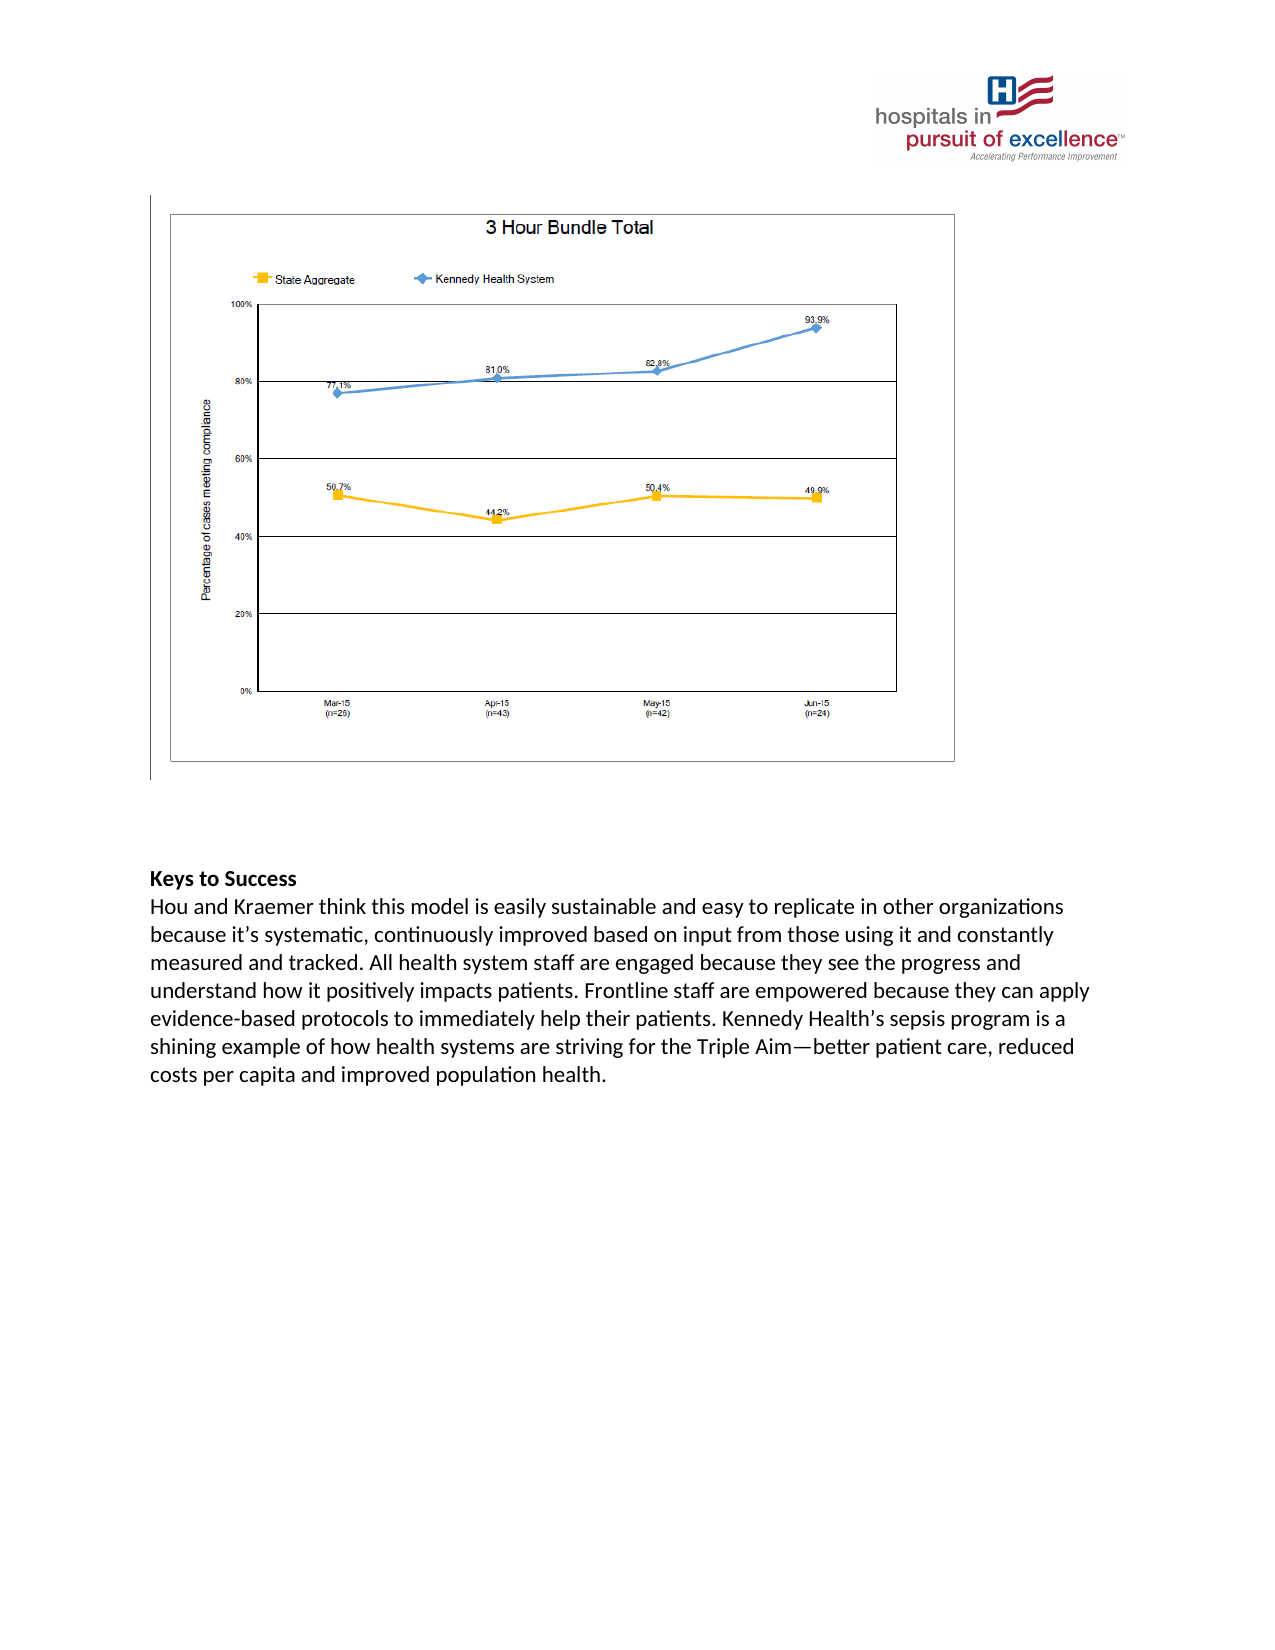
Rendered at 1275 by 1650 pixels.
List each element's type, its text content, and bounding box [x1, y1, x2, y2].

text Hou and Kraemer think this model is easily sustainable and easy to replicate in other organizations because it’s systematic, continuously improved based on input from those using it and constantly measured and tracked. All health system staff are engaged because they see the progress and understand how it positively impacts patients. Frontline staff are empowered because they can apply evidence-based protocols to immediately help their patients. Kennedy Health’s sepsis program is a shining example of how health systems are striving for the Triple Aim—better patient care, reduced costs per capita and improved population health. [150, 892, 1125, 1088]
text Keys to Success [150, 864, 1125, 892]
picture [875, 75, 1125, 167]
